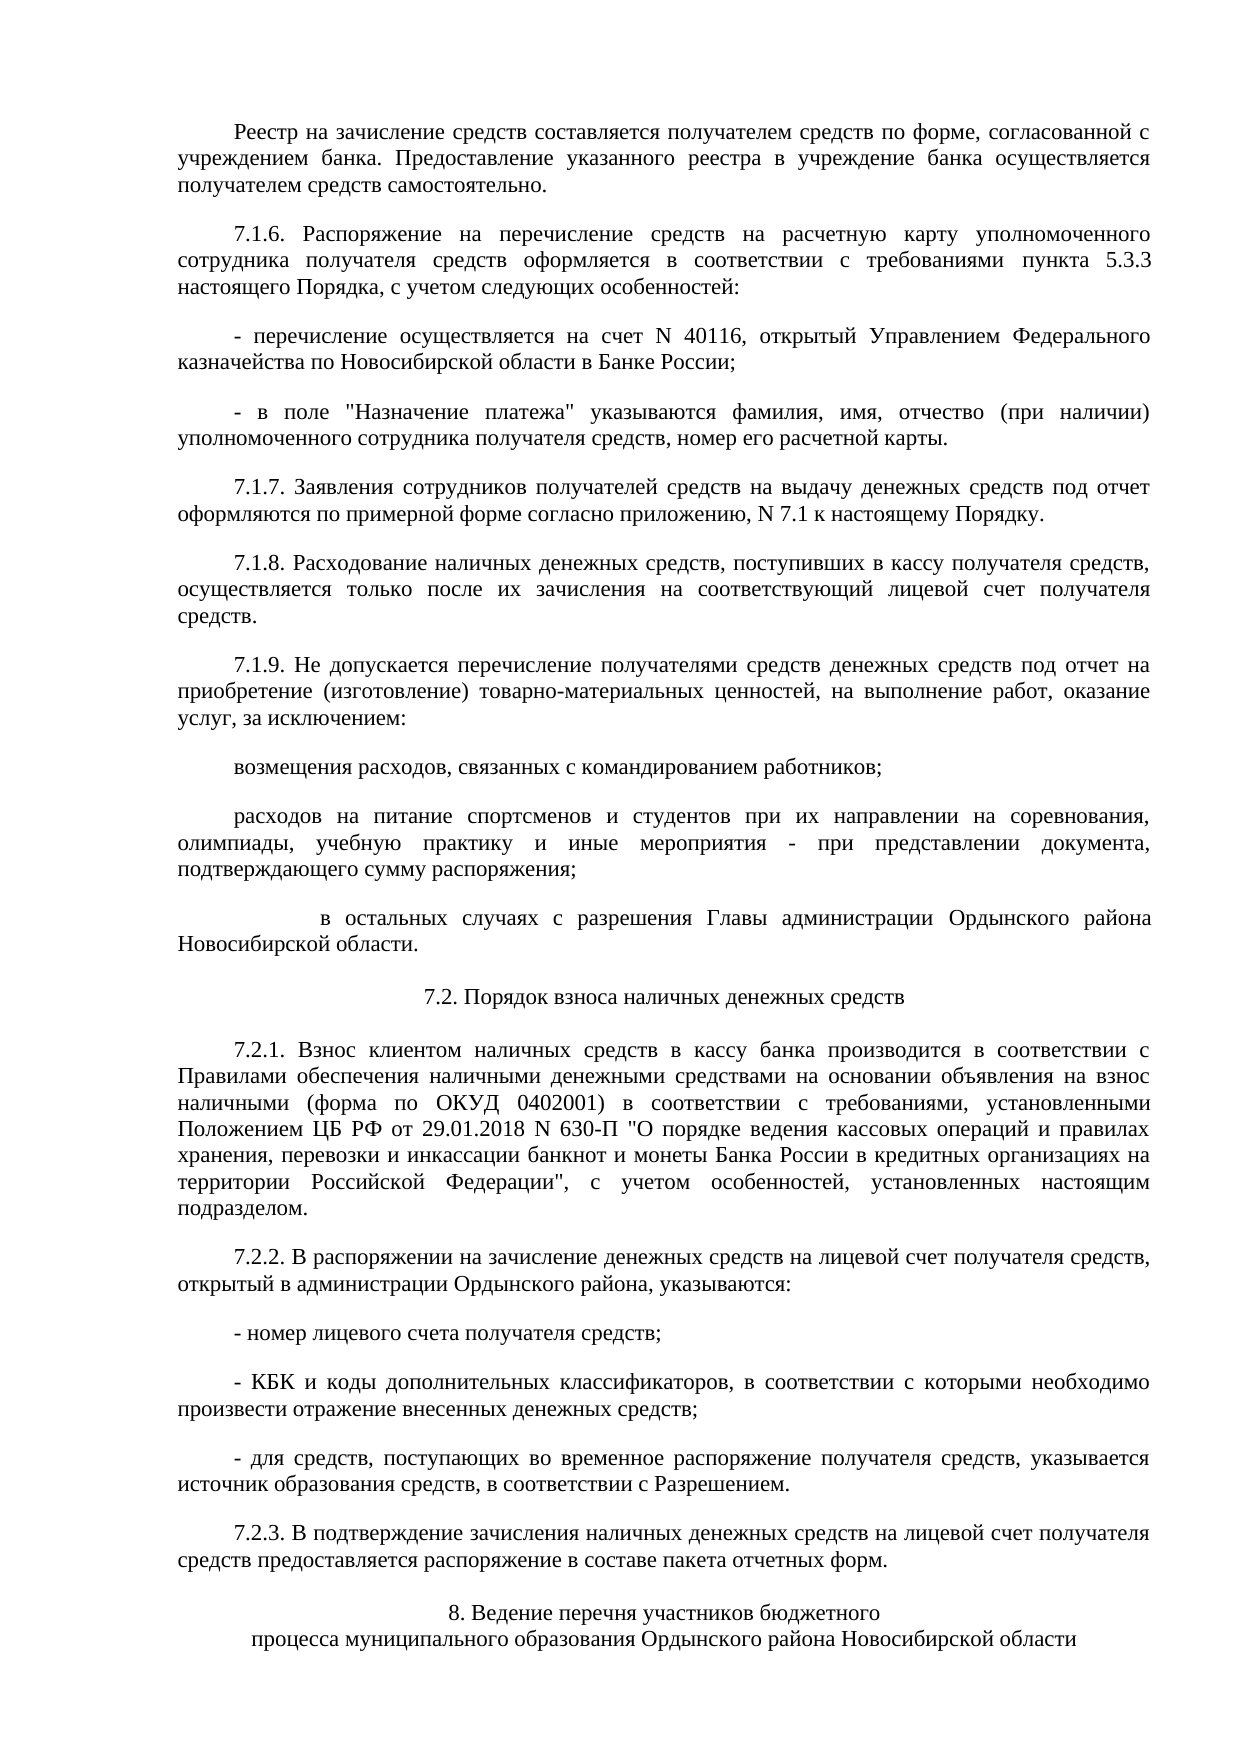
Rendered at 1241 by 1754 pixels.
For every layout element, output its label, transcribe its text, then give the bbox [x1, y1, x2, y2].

text 7.2.3. В подтверждение зачисления наличных денежных средств на лицевой счет получателя средств предоставляется распоряжение в составе пакета отчетных форм. [177, 1519, 1152, 1572]
text - в поле "Назначение платежа" указываются фамилия, имя, отчество (при наличии) уполномоченного сотрудника получателя средств, номер его расчетной карты. [177, 398, 1152, 450]
text процесса муниципального образования Ордынского района Новосибирской области [177, 1625, 1152, 1651]
text - перечисление осуществляется на счет N 40116, открытый Управлением Федерального казначейства по Новосибирской области в Банке России; [177, 322, 1152, 375]
text 7.2.1. Взнос клиентом наличных средств в кассу банка производится в соответствии с Правилами обеспечения наличными денежными средствами на основании объявления на взнос наличными (форма по ОКУД 0402001) в соответствии с требованиями, установленными Положением ЦБ РФ от 29.01.2018 N 630-П "О порядке ведения кассовых операций и правилах хранения, перевозки и инкассации банкнот и монеты Банка России в кредитных организациях на территории Российской Федерации", с учетом особенностей, установленных настоящим подразделом. [177, 1036, 1152, 1220]
text - для средств, поступающих во временное распоряжение получателя средств, указывается источник образования средств, в соответствии с Разрешением. [177, 1444, 1152, 1497]
text Реестр на зачисление средств составляется получателем средств по форме, согласованной с учреждением банка. Предоставление указанного реестра в учреждение банка осуществляется получателем средств самостоятельно. [177, 118, 1152, 197]
text в остальных случаях с разрешения Главы администрации Ордынского района Новосибирской области. [177, 904, 1152, 957]
text 7.2. Порядок взноса наличных денежных средств [177, 983, 1152, 1009]
text 7.1.7. Заявления сотрудников получателей средств на выдачу денежных средств под отчет оформляются по примерной форме согласно приложению, N 7.1 к настоящему Порядку. [177, 473, 1152, 526]
text возмещения расходов, связанных с командированием работников; [177, 753, 1152, 779]
text 7.1.8. Расходование наличных денежных средств, поступивших в кассу получателя средств, осуществляется только после их зачисления на соответствующий лицевой счет получателя средств. [177, 549, 1152, 628]
text 7.1.9. Не допускается перечисление получателями средств денежных средств под отчет на приобретение (изготовление) товарно-материальных ценностей, на выполнение работ, оказание услуг, за исключением: [177, 651, 1152, 730]
text - КБК и коды дополнительных классификаторов, в соответствии с которыми необходимо произвести отражение внесенных денежных средств; [177, 1368, 1152, 1421]
text - номер лицевого счета получателя средств; [177, 1319, 1152, 1345]
text 8. Ведение перечня участников бюджетного [177, 1598, 1152, 1625]
text расходов на питание спортсменов и студентов при их направлении на соревнования, олимпиады, учебную практику и иные мероприятия - при представлении документа, подтверждающего сумму распоряжения; [177, 802, 1152, 881]
text 7.1.6. Распоряжение на перечисление средств на расчетную карту уполномоченного сотрудника получателя средств оформляется в соответствии с требованиями пункта 5.3.3 настоящего Порядка, с учетом следующих особенностей: [177, 220, 1152, 299]
text 7.2.2. В распоряжении на зачисление денежных средств на лицевой счет получателя средств, открытый в администрации Ордынского района, указываются: [177, 1243, 1152, 1296]
